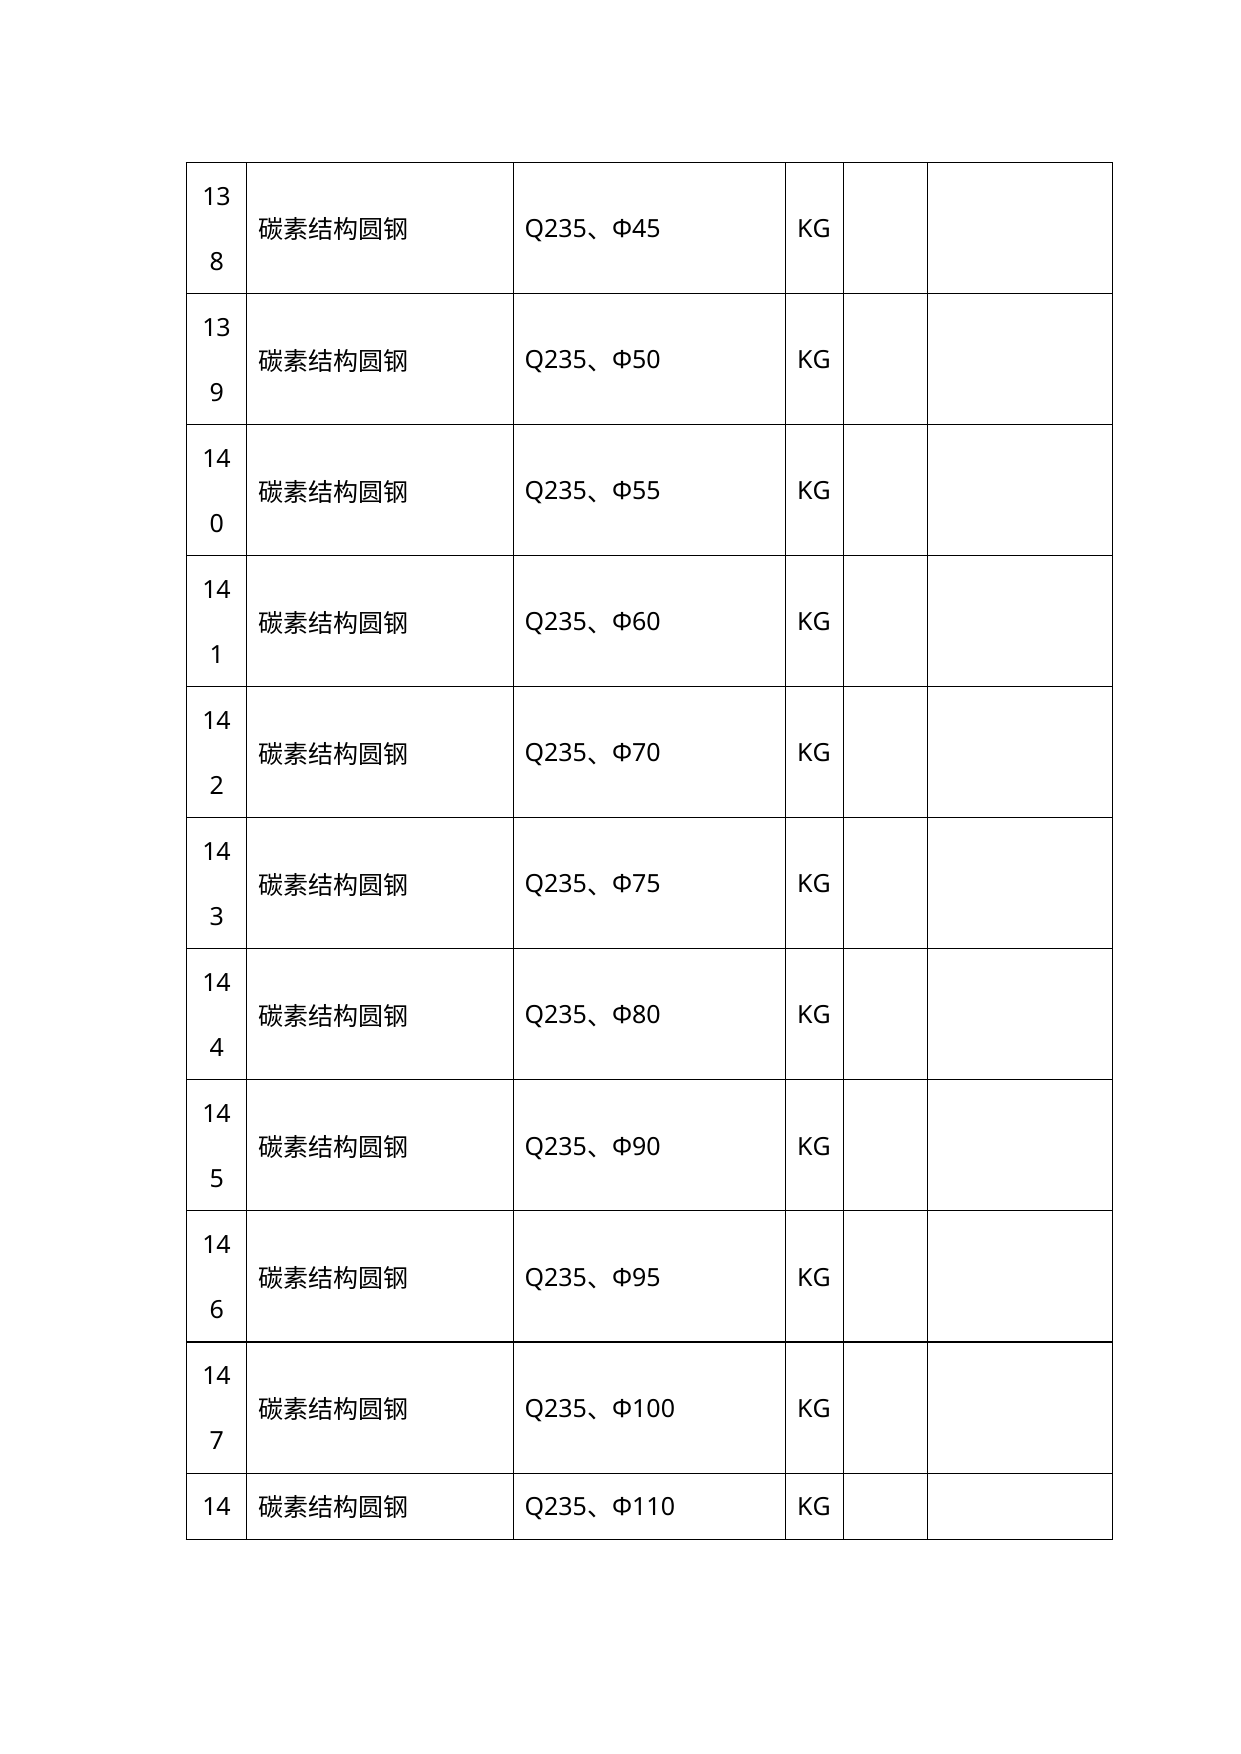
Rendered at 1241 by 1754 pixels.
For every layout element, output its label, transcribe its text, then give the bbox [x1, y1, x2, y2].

table_cell Q235、Φ90 [514, 1080, 785, 1210]
table_cell KG [786, 294, 843, 424]
table_cell 141 [187, 556, 246, 686]
table_cell [928, 1080, 1112, 1210]
table_cell 碳素结构圆钢 [247, 1474, 513, 1538]
table_cell [928, 818, 1112, 948]
table_cell Q235、Φ60 [514, 556, 785, 686]
table_cell [928, 1211, 1112, 1341]
table_cell 146 [187, 1211, 246, 1341]
table_cell [844, 949, 927, 1079]
table_cell 碳素结构圆钢 [247, 818, 513, 948]
table_cell [928, 294, 1112, 424]
table_cell 碳素结构圆钢 [247, 1080, 513, 1210]
table_cell 139 [187, 294, 246, 424]
table_cell [928, 1474, 1112, 1538]
table_cell 碳素结构圆钢 [247, 556, 513, 686]
table_cell KG [786, 1080, 843, 1210]
table_cell [844, 1474, 927, 1538]
table_cell [844, 818, 927, 948]
table_cell 143 [187, 818, 246, 948]
table_cell KG [786, 949, 843, 1079]
table_cell [928, 687, 1112, 817]
table_cell KG [786, 163, 843, 293]
table_cell 碳素结构圆钢 [247, 687, 513, 817]
table_cell [928, 949, 1112, 1079]
table_cell KG [786, 818, 843, 948]
table_cell KG [786, 425, 843, 555]
table_cell KG [786, 687, 843, 817]
table_cell Q235、Φ80 [514, 949, 785, 1079]
table_cell 碳素结构圆钢 [247, 1211, 513, 1341]
table_cell 138 [187, 163, 246, 293]
table_cell Q235、Φ70 [514, 687, 785, 817]
table_cell 碳素结构圆钢 [247, 163, 513, 293]
table_cell [844, 556, 927, 686]
table_cell 142 [187, 687, 246, 817]
table_cell [928, 556, 1112, 686]
table_cell Q235、Φ100 [514, 1343, 785, 1472]
table_cell 148 [187, 1474, 246, 1538]
table_cell 碳素结构圆钢 [247, 425, 513, 555]
table_cell KG [786, 1211, 843, 1341]
table_cell 147 [187, 1343, 246, 1472]
table_cell KG [786, 1343, 843, 1472]
table_cell 碳素结构圆钢 [247, 1343, 513, 1472]
table_cell [844, 425, 927, 555]
table_cell [928, 425, 1112, 555]
table_cell Q235、Φ95 [514, 1211, 785, 1341]
table_cell 140 [187, 425, 246, 555]
table_cell [844, 294, 927, 424]
table_cell 145 [187, 1080, 246, 1210]
table_cell 碳素结构圆钢 [247, 294, 513, 424]
table_cell Q235、Φ50 [514, 294, 785, 424]
table_cell 144 [187, 949, 246, 1079]
table_cell 碳素结构圆钢 [247, 949, 513, 1079]
table_cell [844, 1343, 927, 1472]
table_cell KG [786, 556, 843, 686]
table_cell KG [786, 1474, 843, 1538]
table_cell [844, 163, 927, 293]
table_cell Q235、Φ45 [514, 163, 785, 293]
table_cell [844, 1211, 927, 1341]
table_cell Q235、Φ75 [514, 818, 785, 948]
table_cell Q235、Φ55 [514, 425, 785, 555]
table_cell [928, 163, 1112, 293]
table_cell [844, 687, 927, 817]
table_cell [844, 1080, 927, 1210]
table_cell [928, 1343, 1112, 1472]
table_cell Q235、Φ110 [514, 1474, 785, 1538]
